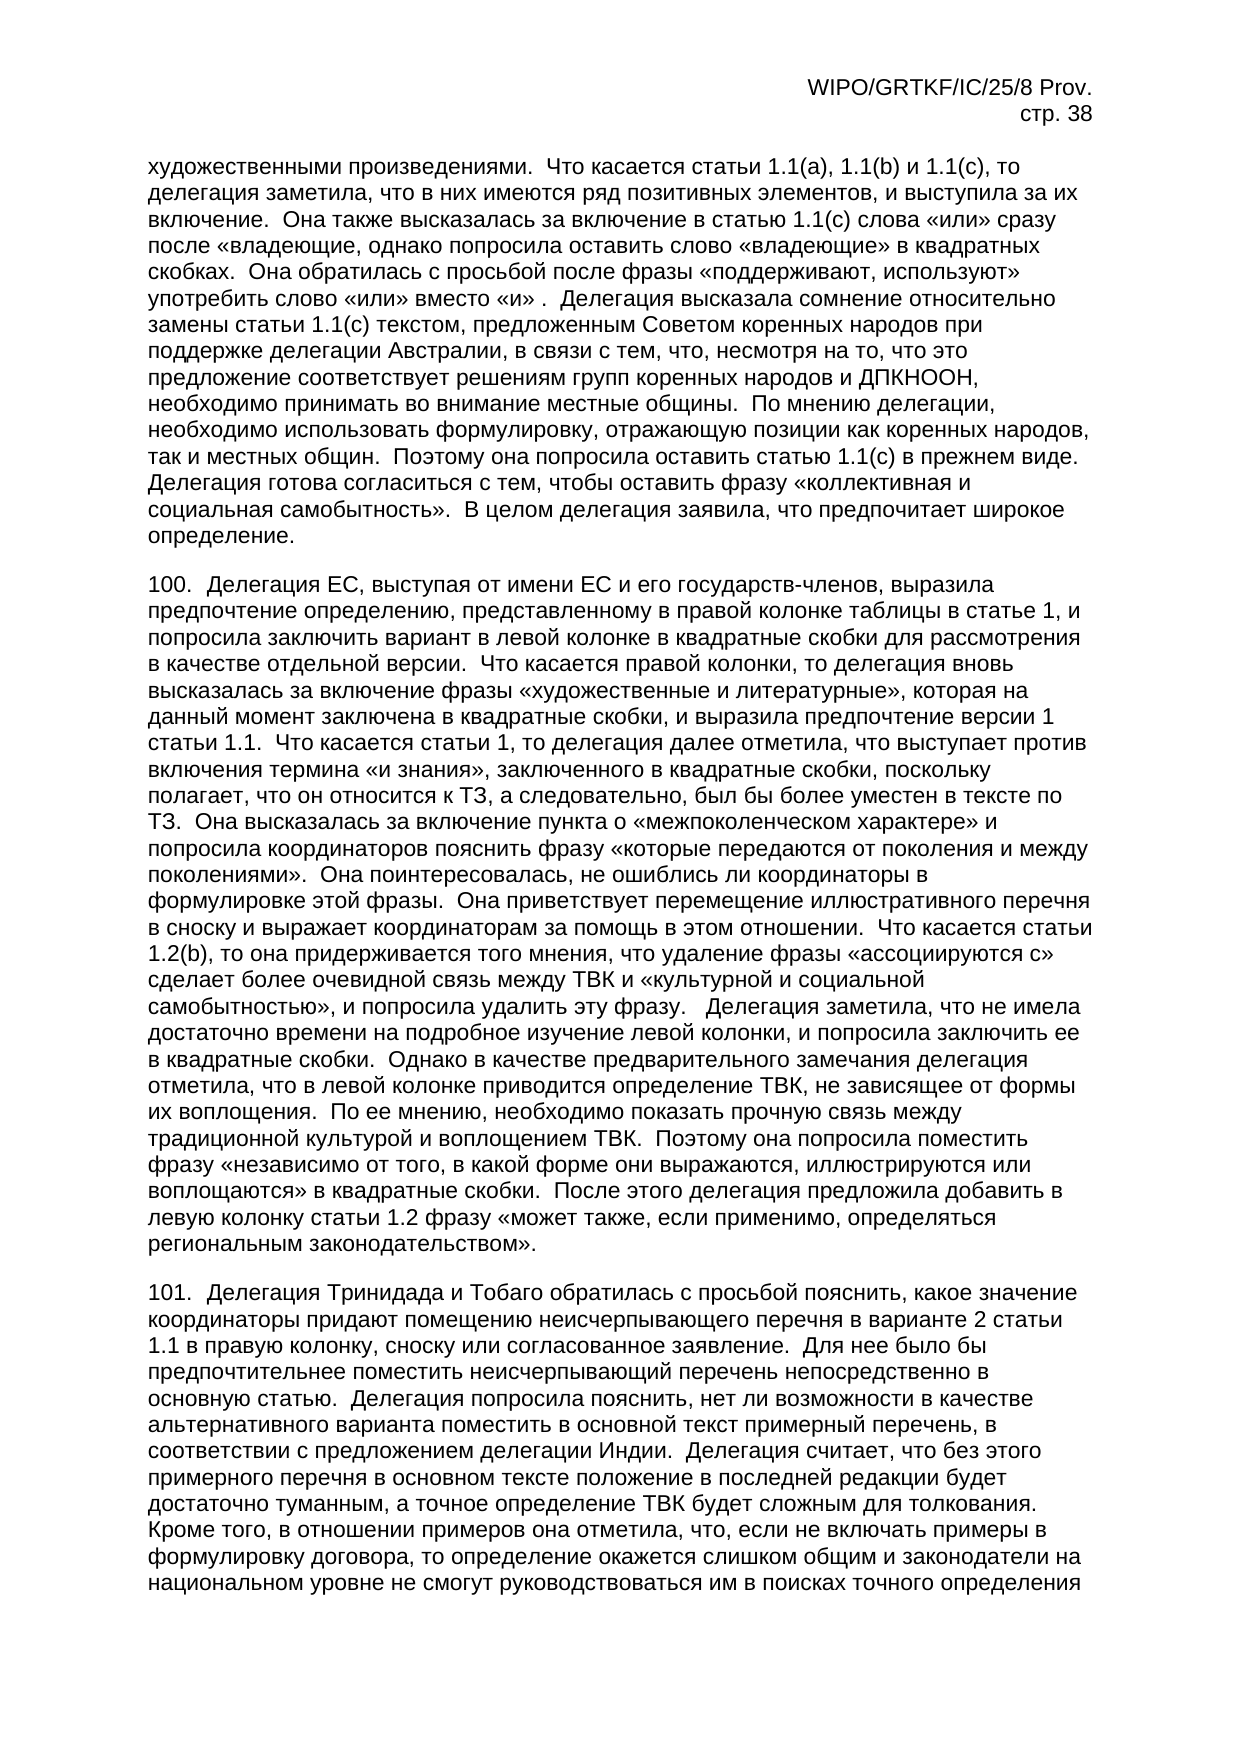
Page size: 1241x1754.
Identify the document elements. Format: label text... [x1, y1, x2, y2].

text Делегация ЕС, выступая от имени ЕС и его государств-членов, выразила предпочтение определению, представленному в правой колонке таблицы в статье 1, и попросила заключить вариант в левой колонке в квадратные скобки для рассмотрения в качестве отдельной версии. Что касается правой колонки, то делегация вновь высказалась за включение фразы «художественные и литературные», которая на данный момент заключена в квадратные скобки, и выразила предпочтение версии 1 статьи 1.1. Что касается статьи 1, то делегация далее отметила, что выступает против включения термина «и знания», заключенного в квадратные скобки, поскольку полагает, что он относится к ТЗ, а следовательно, был бы более уместен в тексте по ТЗ. Она высказалась за включение пункта о «межпоколенческом характере» и попросила координаторов пояснить фразу «которые передаются от поколения и между поколениями». Она поинтересовалась, не ошиблись ли координаторы в формулировке этой фразы. Она приветствует перемещение иллюстративного перечня в сноску и выражает координаторам за помощь в этом отношении. Что касается статьи 1.2(b), то она придерживается того мнения, что удаление фразы «ассоциируются с» сделает более очевидной связь между ТВК и «культурной и социальной самобытностью», и попросила удалить эту фразу. Делегация заметила, что не имела достаточно времени на подробное изучение левой колонки, и попросила заключить ее в квадратные скобки. Однако в качестве предварительного замечания делегация отметила, что в левой колонке приводится определение ТВК, не зависящее от формы их воплощения. По ее мнению, необходимо показать прочную связь между традиционной культурой и воплощением ТВК. Поэтому она попросила поместить фразу «независимо от того, в какой форме они выражаются, иллюстрируются или воплощаются» в квадратные скобки. После этого делегация предложила добавить в левую колонку статьи 1.2 фразу «может также, если применимо, определяться региональным законодательством». [148, 571, 1093, 1256]
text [148, 153, 1093, 548]
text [148, 1279, 1093, 1596]
